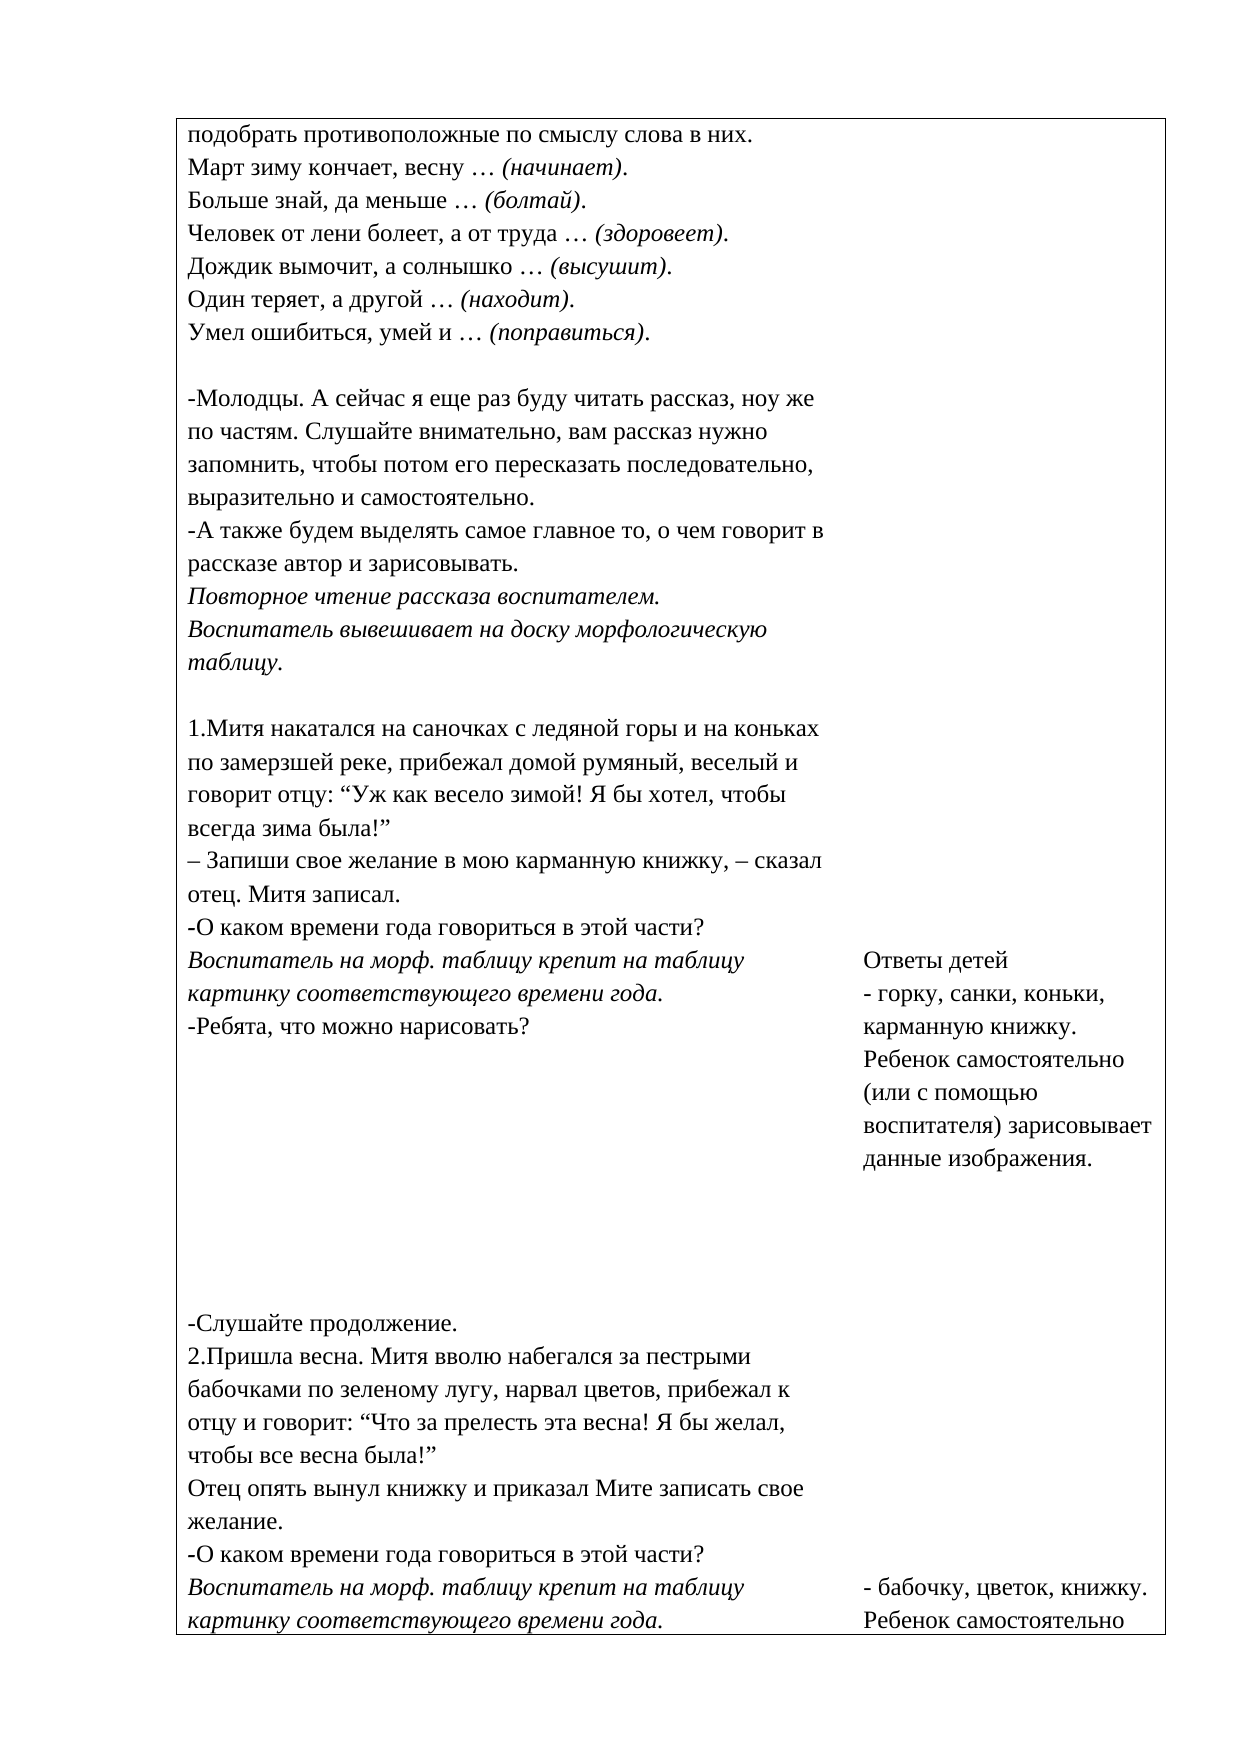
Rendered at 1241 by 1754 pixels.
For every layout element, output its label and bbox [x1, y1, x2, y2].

table_cell [852, 119, 1165, 1634]
table_cell [177, 119, 852, 1634]
